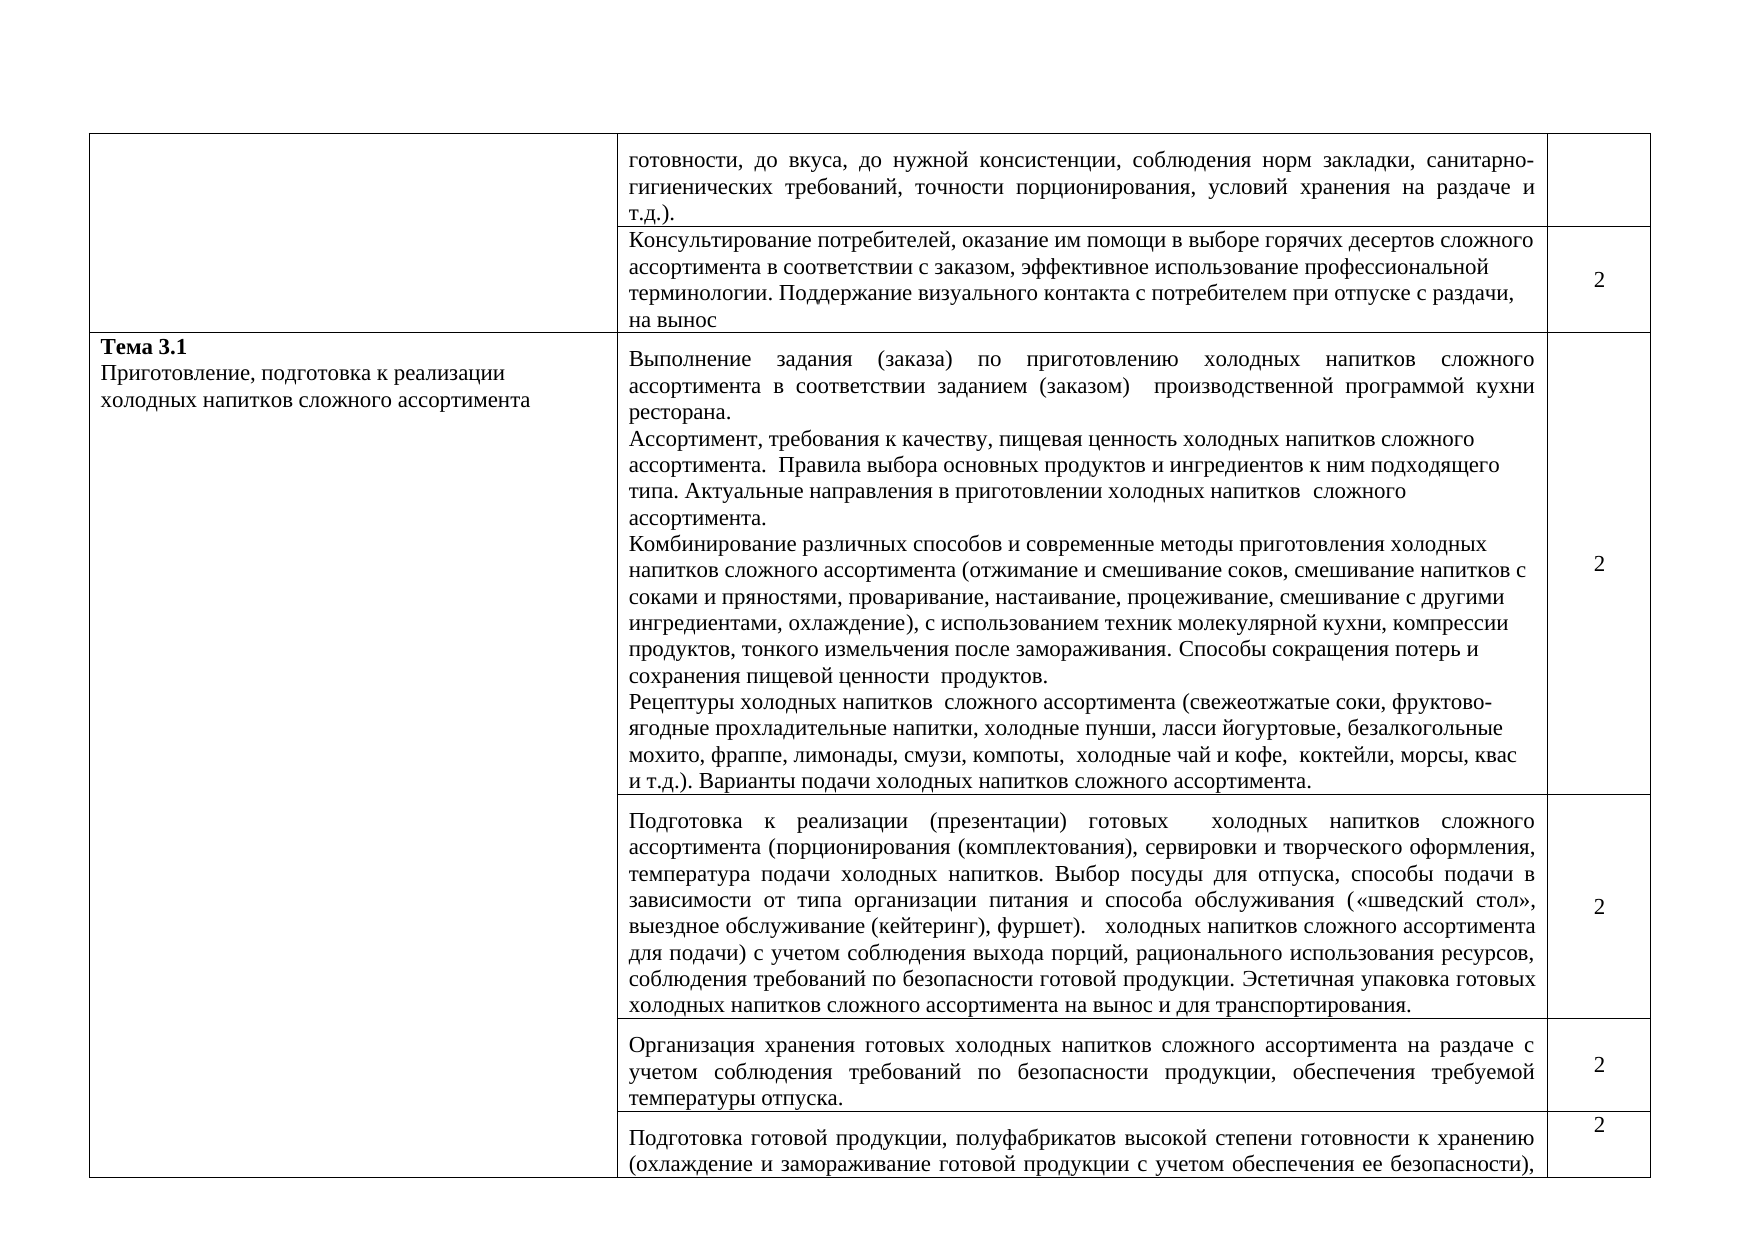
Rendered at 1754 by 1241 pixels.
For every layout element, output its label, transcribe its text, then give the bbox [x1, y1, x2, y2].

table_cell Консультирование потребителей, оказание им помощи в выборе горячих десертов сложного ассортимента в соответствии с заказом, эффективное использование профессиональной терминологии. Поддержание визуального контакта с потребителем при отпуске с раздачи, на вынос [618, 227, 1547, 332]
table_cell Тема 3.1 Приготовление, подготовка к реализации холодных напитков сложного ассортимента [90, 333, 617, 1177]
table_cell 2 [1548, 795, 1650, 1018]
table_cell 2 [1548, 1019, 1650, 1111]
table_cell Организация хранения готовых холодных напитков сложного ассортимента на раздаче с учетом соблюдения требований по безопасности продукции, обеспечения требуемой температуры отпуска. [618, 1019, 1547, 1111]
table_cell Выполнение задания (заказа) по приготовлению холодных напитков сложного ассортимента в соответствии заданием (заказом) производственной программой кухни ресторана. Ассортимент, требования к качеству, пищевая ценность холодных напитков сложного ассортимента. Правила выбора основных продуктов и ингредиентов к ним подходящего типа. Актуальные направления в приготовлении холодных напитков сложного ассортимента. Комбинирование различных способов и современные методы приготовления холодных напитков сложного ассортимента (отжимание и смешивание соков, смешивание напитков с соками и пряностями, проваривание, настаивание, процеживание, смешивание с другими ингредиентами, охлаждение), с использованием техник молекулярной кухни, компрессии продуктов, тонкого измельчения после замораживания. Способы сокращения потерь и сохранения пищевой ценности продуктов. Рецептуры холодных напитков сложного ассортимента (свежеотжатые соки, фруктово-ягодные прохладительные напитки, холодные пунши, ласси йогуртовые, безалкогольные мохито, фраппе, лимонады, смузи, компоты, холодные чай и кофе, коктейли, морсы, квас и т.д.). Варианты подачи холодных напитков сложного ассортимента. [618, 333, 1547, 793]
table_cell 2 [1548, 1112, 1650, 1177]
table_cell Подготовка к реализации (презентации) готовых холодных напитков сложного ассортимента (порционирования (комплектования), сервировки и творческого оформления, температура подачи холодных напитков. Выбор посуды для отпуска, способы подачи в зависимости от типа организации питания и способа обслуживания («шведский стол», выездное обслуживание (кейтеринг), фуршет). холодных напитков сложного ассортимента для подачи) с учетом соблюдения выхода порций, рационального использования ресурсов, соблюдения требований по безопасности готовой продукции. Эстетичная упаковка готовых холодных напитков сложного ассортимента на вынос и для транспортирования. [618, 795, 1547, 1018]
table_cell 2 [1548, 227, 1650, 332]
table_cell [618, 1112, 1547, 1177]
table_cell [618, 134, 1547, 226]
table_cell 2 [1548, 333, 1650, 793]
table_cell 2 [1548, 134, 1650, 226]
